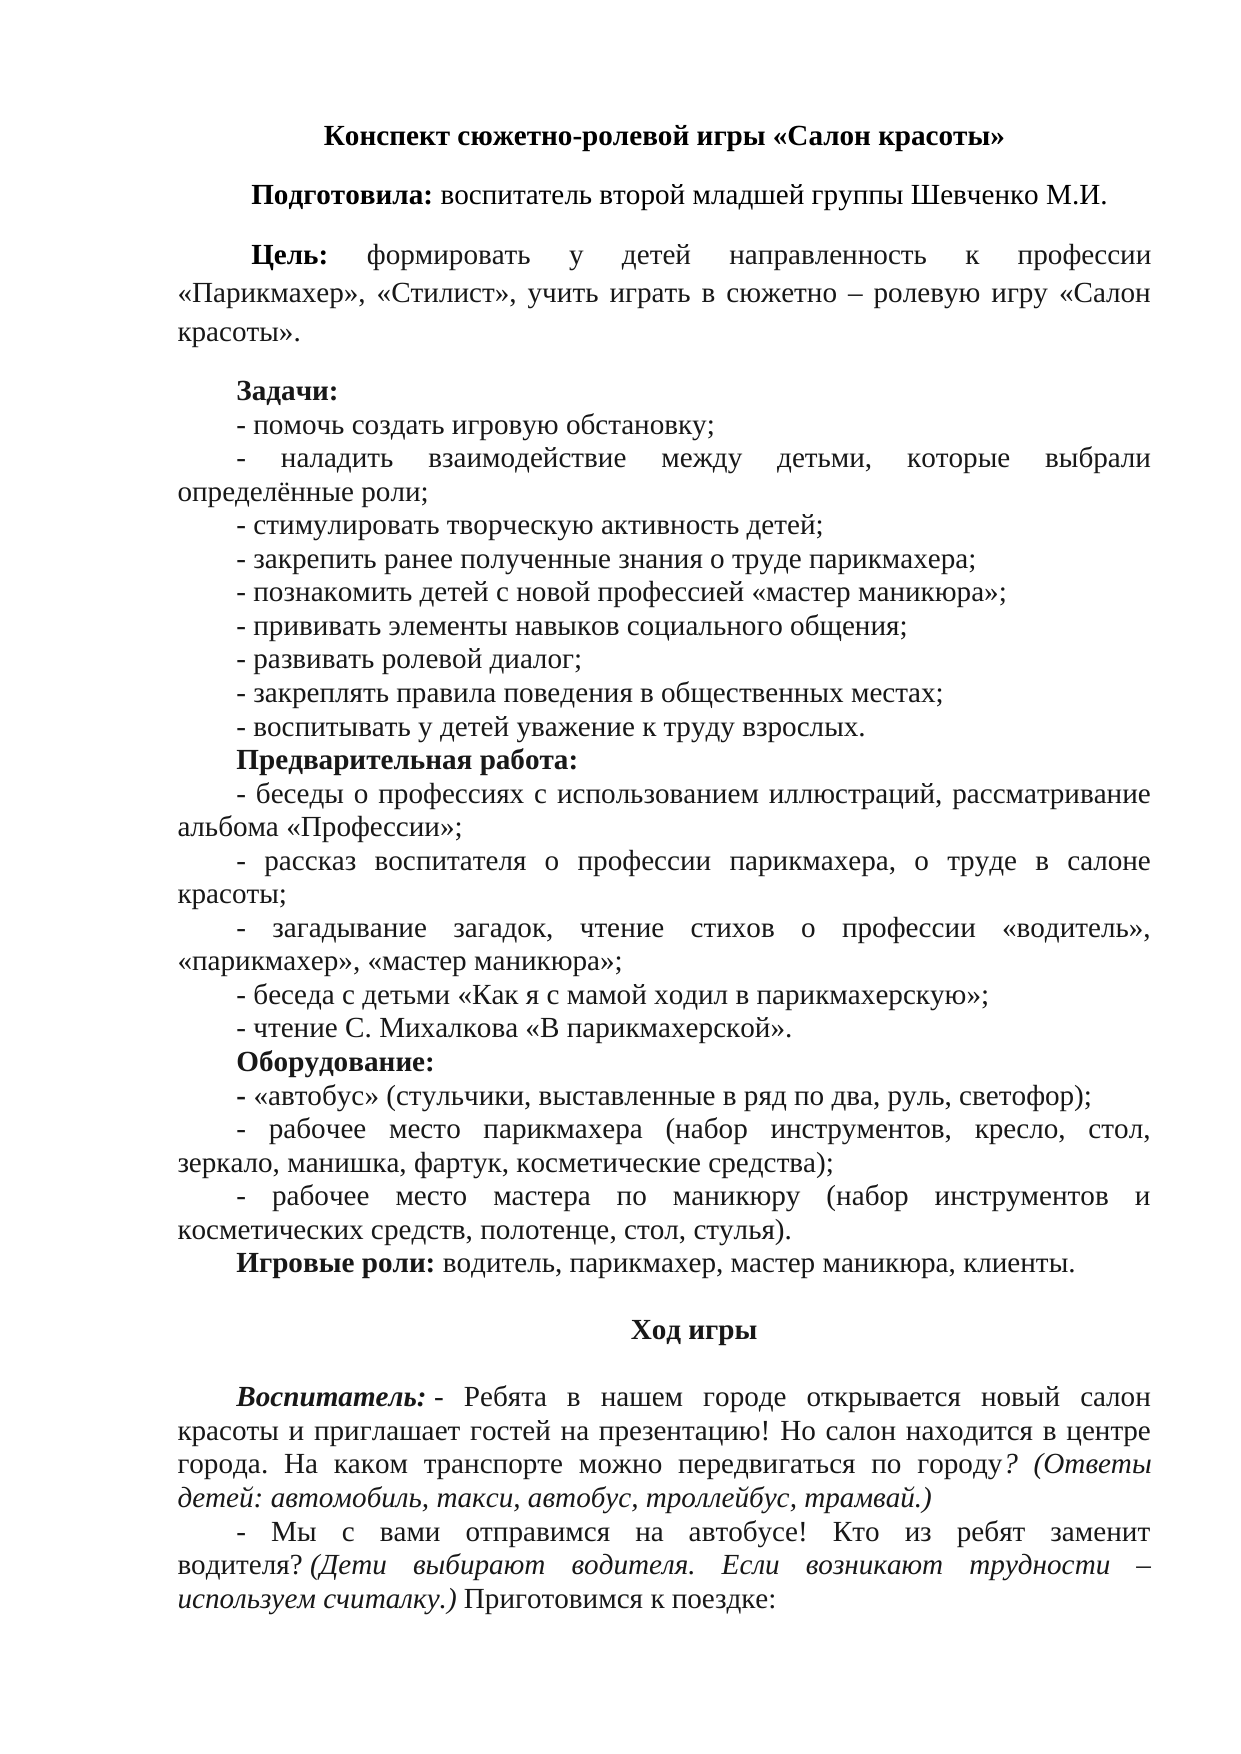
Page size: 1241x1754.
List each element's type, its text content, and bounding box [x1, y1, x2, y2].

text - воспитывать у детей уважение к труду взрослых. [177, 709, 1152, 742]
text - прививать элементы навыков социального общения; [177, 608, 1152, 642]
text - познакомить детей с новой профессией «мастер маникюра»; [177, 574, 1152, 608]
text Ход игры [177, 1312, 1152, 1346]
text - рабочее место парикмахера (набор инструментов, кресло, стол, зеркало, манишка, фартук, косметические средства); [177, 1111, 1152, 1178]
text - развивать ролевой диалог; [177, 642, 1152, 675]
text Цель: формировать у детей направленность к профессии «Парикмахер», «Стилист», учить играть в сюжетно – ролевую игру «Салон красоты». [177, 237, 1152, 275]
text Оборудование: [177, 1044, 1152, 1078]
text Предварительная работа: [177, 742, 1152, 776]
text Задачи: [177, 373, 1152, 407]
text - чтение С. Михалкова «В парикмахерской». [177, 1011, 1152, 1044]
text - «автобус» (стульчики, выставленные в ряд по два, руль, светофор); [177, 1078, 1152, 1111]
text - беседа с детьми «Как я с мамой ходил в парикмахерскую»; [177, 977, 1152, 1011]
text - Мы с вами отправимся на автобусе! Кто из ребят заменит водителя? (Дети выбирают водителя. Если возникают трудности – используем считалку.) Приготовимся к поездке: [177, 1514, 1152, 1614]
text - помочь создать игровую обстановку; [177, 407, 1152, 440]
text - закрепить ранее полученные знания о труде парикмахера; [177, 541, 1152, 574]
text - наладить взаимодействие между детьми, которые выбрали определённые роли; [177, 440, 1152, 507]
text Воспитатель: - Ребята в нашем городе открывается новый салон красоты и приглашает гостей на презентацию! Но салон находится в центре города. На каком транспорте можно передвигаться по городу? (Ответы детей: автомобиль, такси, автобус, троллейбус, трамвай.) [177, 1379, 1152, 1514]
text Игровые роли: водитель, парикмахер, мастер маникюра, клиенты. [177, 1245, 1152, 1279]
text - стимулировать творческую активность детей; [177, 507, 1152, 541]
text - беседы о профессиях с использованием иллюстраций, рассматривание альбома «Профессии»; [177, 776, 1152, 843]
text - закреплять правила поведения в общественных местах; [177, 675, 1152, 709]
text - рассказ воспитателя о профессии парикмахера, о труде в салоне красоты; [177, 843, 1152, 910]
text Цель: формировать у детей направленность к профессии «Парикмахер», «Стилист», учить играть в сюжетно – ролевую игру «Салон красоты». [177, 309, 1152, 347]
text Подготовила: воспитатель второй младшей группы Шевченко М.И. [177, 177, 1152, 211]
text - рабочее место мастера по маникюру (набор инструментов и косметических средств, полотенце, стол, стулья). [177, 1178, 1152, 1245]
text - загадывание загадок, чтение стихов о профессии «водитель», «парикмахер», «мастер маникюра»; [177, 910, 1152, 977]
text Конспект сюжетно-ролевой игры «Салон красоты» [177, 118, 1152, 152]
